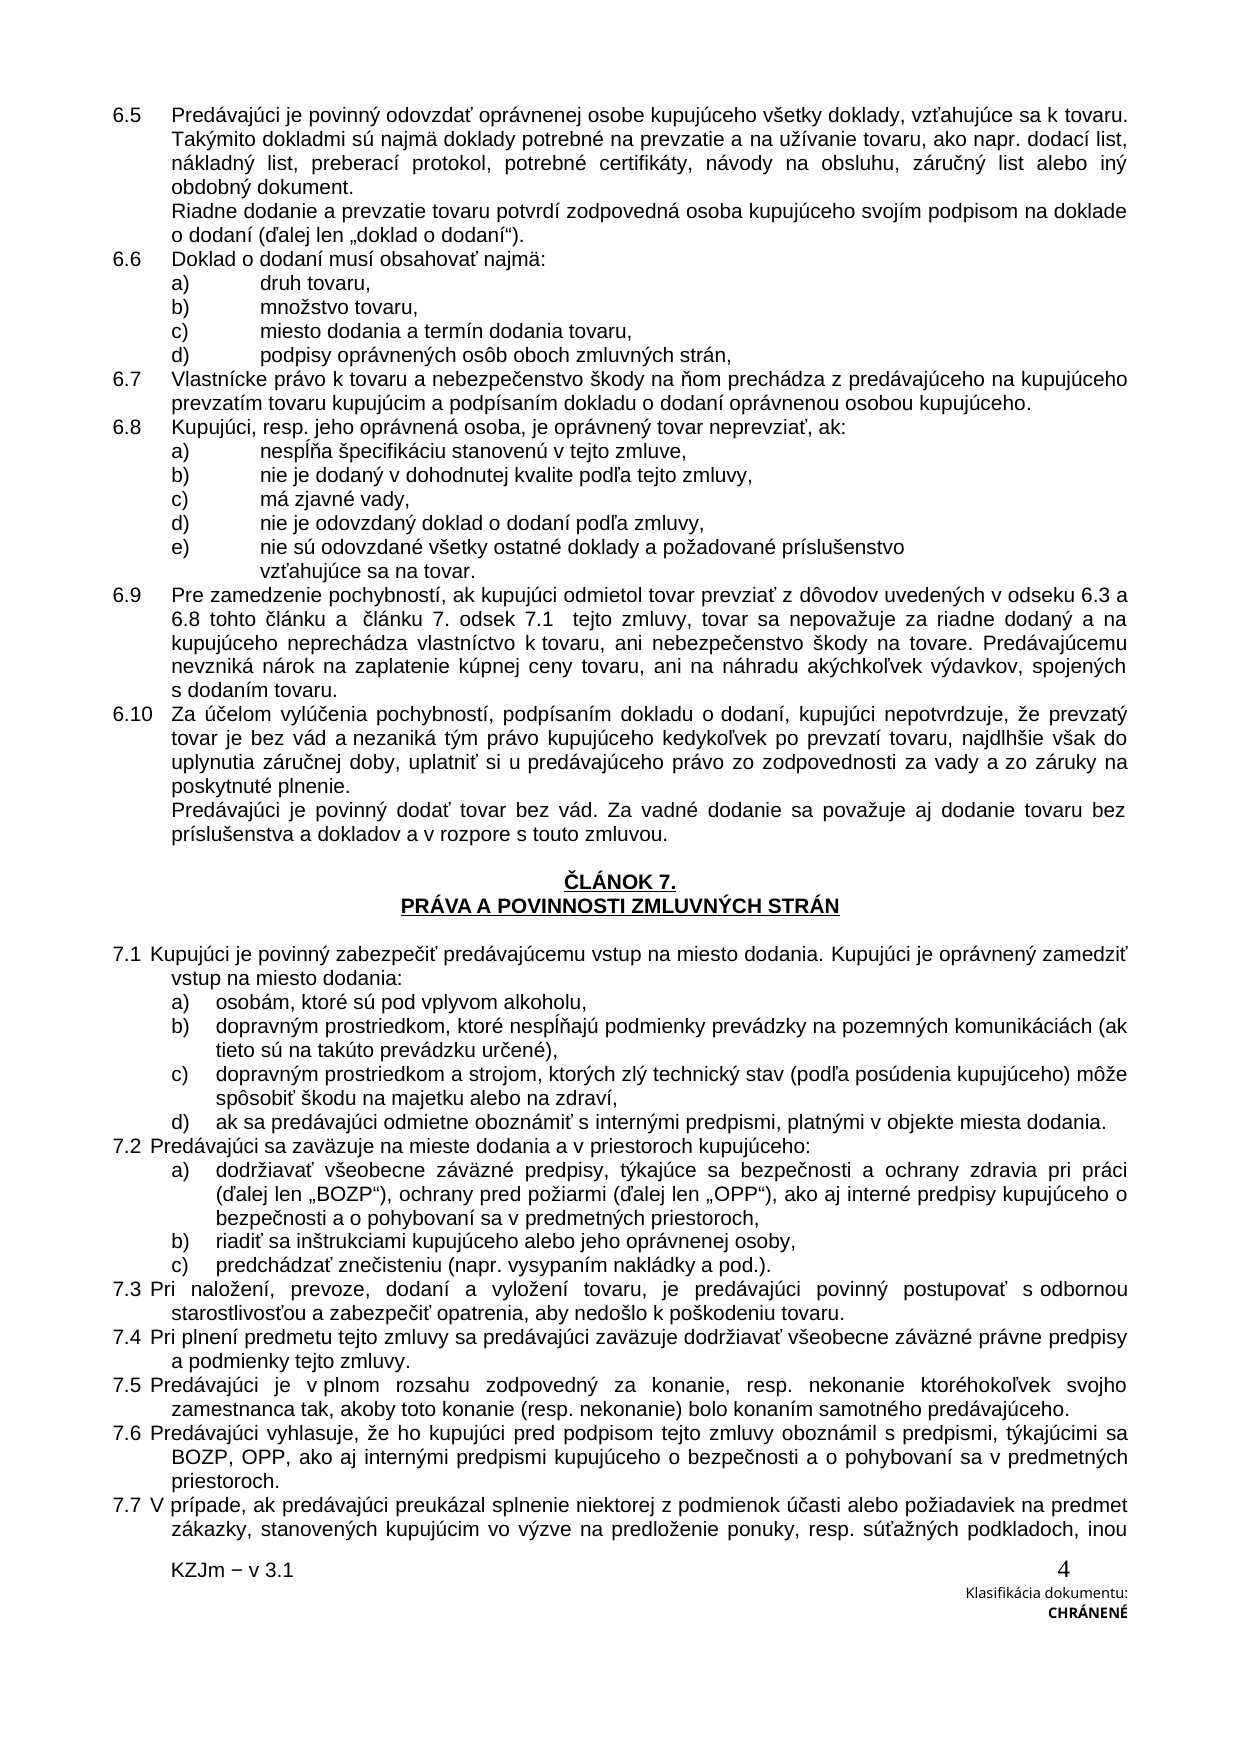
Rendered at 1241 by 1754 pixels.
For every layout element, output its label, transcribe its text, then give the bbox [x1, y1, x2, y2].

list Kupujúci je povinný zabezpečiť predávajúcemu vstup na miesto dodania. Kupujúci je oprávnený zamedziť vstup na miesto dodania: [112, 942, 1128, 990]
list 6.9 Pre zamedzenie pochybností, ak kupujúci odmietol tovar prevziať z dôvodov uvedených v odseku 6.3 a 6.8 tohto článku a článku 7. odsek 7.1 tejto zmluvy, tovar sa nepovažuje za riadne dodaný a na kupujúceho neprechádza vlastníctvo k tovaru, ani nebezpečenstvo škody na tovare. Predávajúcemu nevzniká nárok na zaplatenie kúpnej ceny tovaru, ani na náhradu akýchkoľvek výdavkov, spojených s dodaním tovaru. [112, 582, 1128, 702]
text b) nie je dodaný v dohodnutej kvalite podľa tejto zmluvy, [112, 463, 1128, 487]
list Predávajúci je v plnom rozsahu zodpovedný za konanie, resp. nekonanie ktoréhokoľvek svojho zamestnanca tak, akoby toto konanie (resp. nekonanie) bolo konaním samotného predávajúceho. [112, 1373, 1128, 1421]
text e) nie sú odovzdané všetky ostatné doklady a požadované príslušenstvo vzťahujúce sa na tovar. [112, 534, 1128, 582]
text c) má zjavné vady, [112, 487, 1128, 511]
list Predávajúci sa zaväzuje na mieste dodania a v priestoroch kupujúceho: [112, 1133, 1128, 1157]
text d) podpisy oprávnených osôb oboch zmluvných strán, [112, 343, 1128, 367]
text b) dopravným prostriedkom, ktoré nespĺňajú podmienky prevádzky na pozemných komunikáciách (ak tieto sú na takúto prevádzku určené), [171, 1014, 1128, 1062]
text a) dodržiavať všeobecne záväzné predpisy, týkajúce sa bezpečnosti a ochrany zdravia pri práci (ďalej len „BOZP“), ochrany pred požiarmi (ďalej len „OPP“), ako aj interné predpisy kupujúceho o bezpečnosti a o pohybovaní sa v predmetných priestoroch, [171, 1157, 1128, 1229]
text c) predchádzať znečisteniu (napr. vysypaním nakládky a pod.). [171, 1253, 1128, 1277]
list Pri plnení predmetu tejto zmluvy sa predávajúci zaväzuje dodržiavať všeobecne záväzné právne predpisy a podmienky tejto zmluvy. [112, 1325, 1128, 1373]
text d) nie je odovzdaný doklad o dodaní podľa zmluvy, [112, 511, 1128, 534]
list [112, 1493, 1128, 1541]
text 6.6 Doklad o dodaní musí obsahovať najmä: [112, 247, 1128, 271]
list práva a povinnosti zmluvných strán [112, 894, 1128, 918]
text b) riadiť sa inštrukciami kupujúceho alebo jeho oprávnenej osoby, [171, 1229, 1128, 1253]
text 6.7 Vlastnícke právo k tovaru a nebezpečenstvo škody na ňom prechádza z predávajúceho na kupujúceho prevzatím tovaru kupujúcim a podpísaním dokladu o dodaní oprávnenou osobou kupujúceho. [112, 367, 1128, 415]
text a) druh tovaru, [112, 271, 1128, 295]
text b) množstvo tovaru, [112, 295, 1128, 319]
text a) osobám, ktoré sú pod vplyvom alkoholu, [171, 990, 1128, 1014]
list článok 7. [112, 870, 1128, 894]
text c) miesto dodania a termín dodania tovaru, [112, 319, 1128, 343]
text c) dopravným prostriedkom a strojom, ktorých zlý technický stav (podľa posúdenia kupujúceho) môže spôsobiť škodu na majetku alebo na zdraví, [171, 1062, 1128, 1109]
list Pri naložení, prevoze, dodaní a vyložení tovaru, je predávajúci povinný postupovať s odbornou starostlivosťou a zabezpečiť opatrenia, aby nedošlo k poškodeniu tovaru. [112, 1277, 1128, 1325]
text Riadne dodanie a prevzatie tovaru potvrdí zodpovedná osoba kupujúceho svojím podpisom na doklade o dodaní (ďalej len „doklad o dodaní“). [171, 199, 1128, 247]
text 6.8 Kupujúci, resp. jeho oprávnená osoba, je oprávnený tovar neprevziať, ak: [112, 415, 1128, 439]
text 6.5 Predávajúci je povinný odovzdať oprávnenej osobe kupujúceho všetky doklady, vzťahujúce sa k tovaru. Takýmito dokladmi sú najmä doklady potrebné na prevzatie a na užívanie tovaru, ako napr. dodací list, nákladný list, preberací protokol, potrebné certifikáty, návody na obsluhu, záručný list alebo iný obdobný dokument. [112, 103, 1128, 199]
list Predávajúci vyhlasuje, že ho kupujúci pred podpisom tejto zmluvy oboznámil s predpismi, týkajúcimi sa BOZP, OPP, ako aj internými predpismi kupujúceho o bezpečnosti a o pohybovaní sa v predmetných priestoroch. [112, 1421, 1128, 1493]
text d) ak sa predávajúci odmietne oboznámiť s internými predpismi, platnými v objekte miesta dodania. [171, 1109, 1128, 1133]
text a) nespĺňa špecifikáciu stanovenú v tejto zmluve, [112, 439, 1128, 463]
text Predávajúci je povinný dodať tovar bez vád. Za vadné dodanie sa považuje aj dodanie tovaru bez príslušenstva a dokladov a v rozpore s touto zmluvou. [171, 798, 1128, 846]
list 6.10 Za účelom vylúčenia pochybností, podpísaním dokladu o dodaní, kupujúci nepotvrdzuje, že prevzatý tovar je bez vád a nezaniká tým právo kupujúceho kedykoľvek po prevzatí tovaru, najdlhšie však do uplynutia záručnej doby, uplatniť si u predávajúceho právo zo zodpovednosti za vady a zo záruky na poskytnuté plnenie. [112, 702, 1128, 798]
